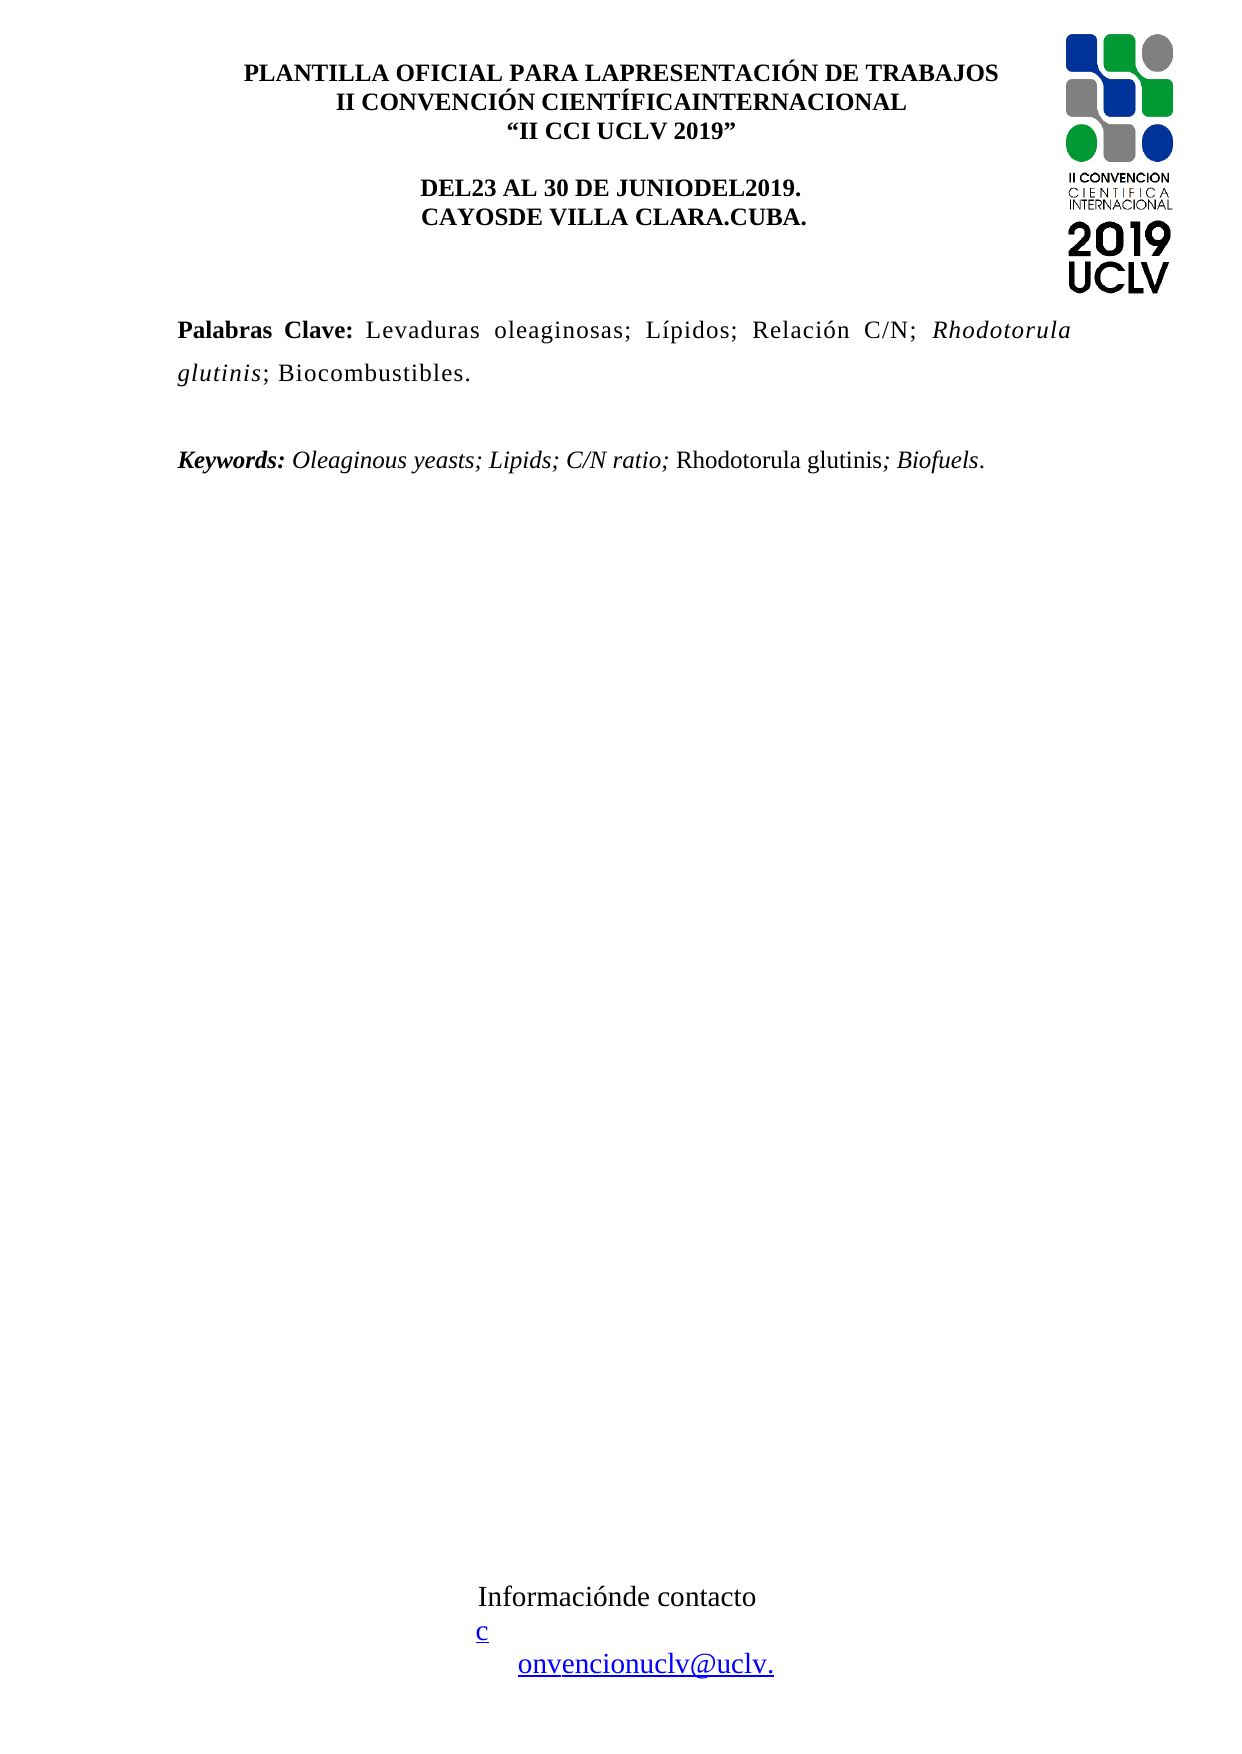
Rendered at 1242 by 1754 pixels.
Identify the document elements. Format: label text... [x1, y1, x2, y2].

picture [1060, 31, 1182, 303]
text Keywords: Oleaginous yeasts; Lipids; C/N ratio; Rhodotorula glutinis; Biofuels. [177, 445, 1071, 473]
text Palabras Clave: Levaduras oleaginosas; Lípidos; Relación C/N; Rhodotorula glutinis; Biocombustibles. [177, 315, 1071, 387]
